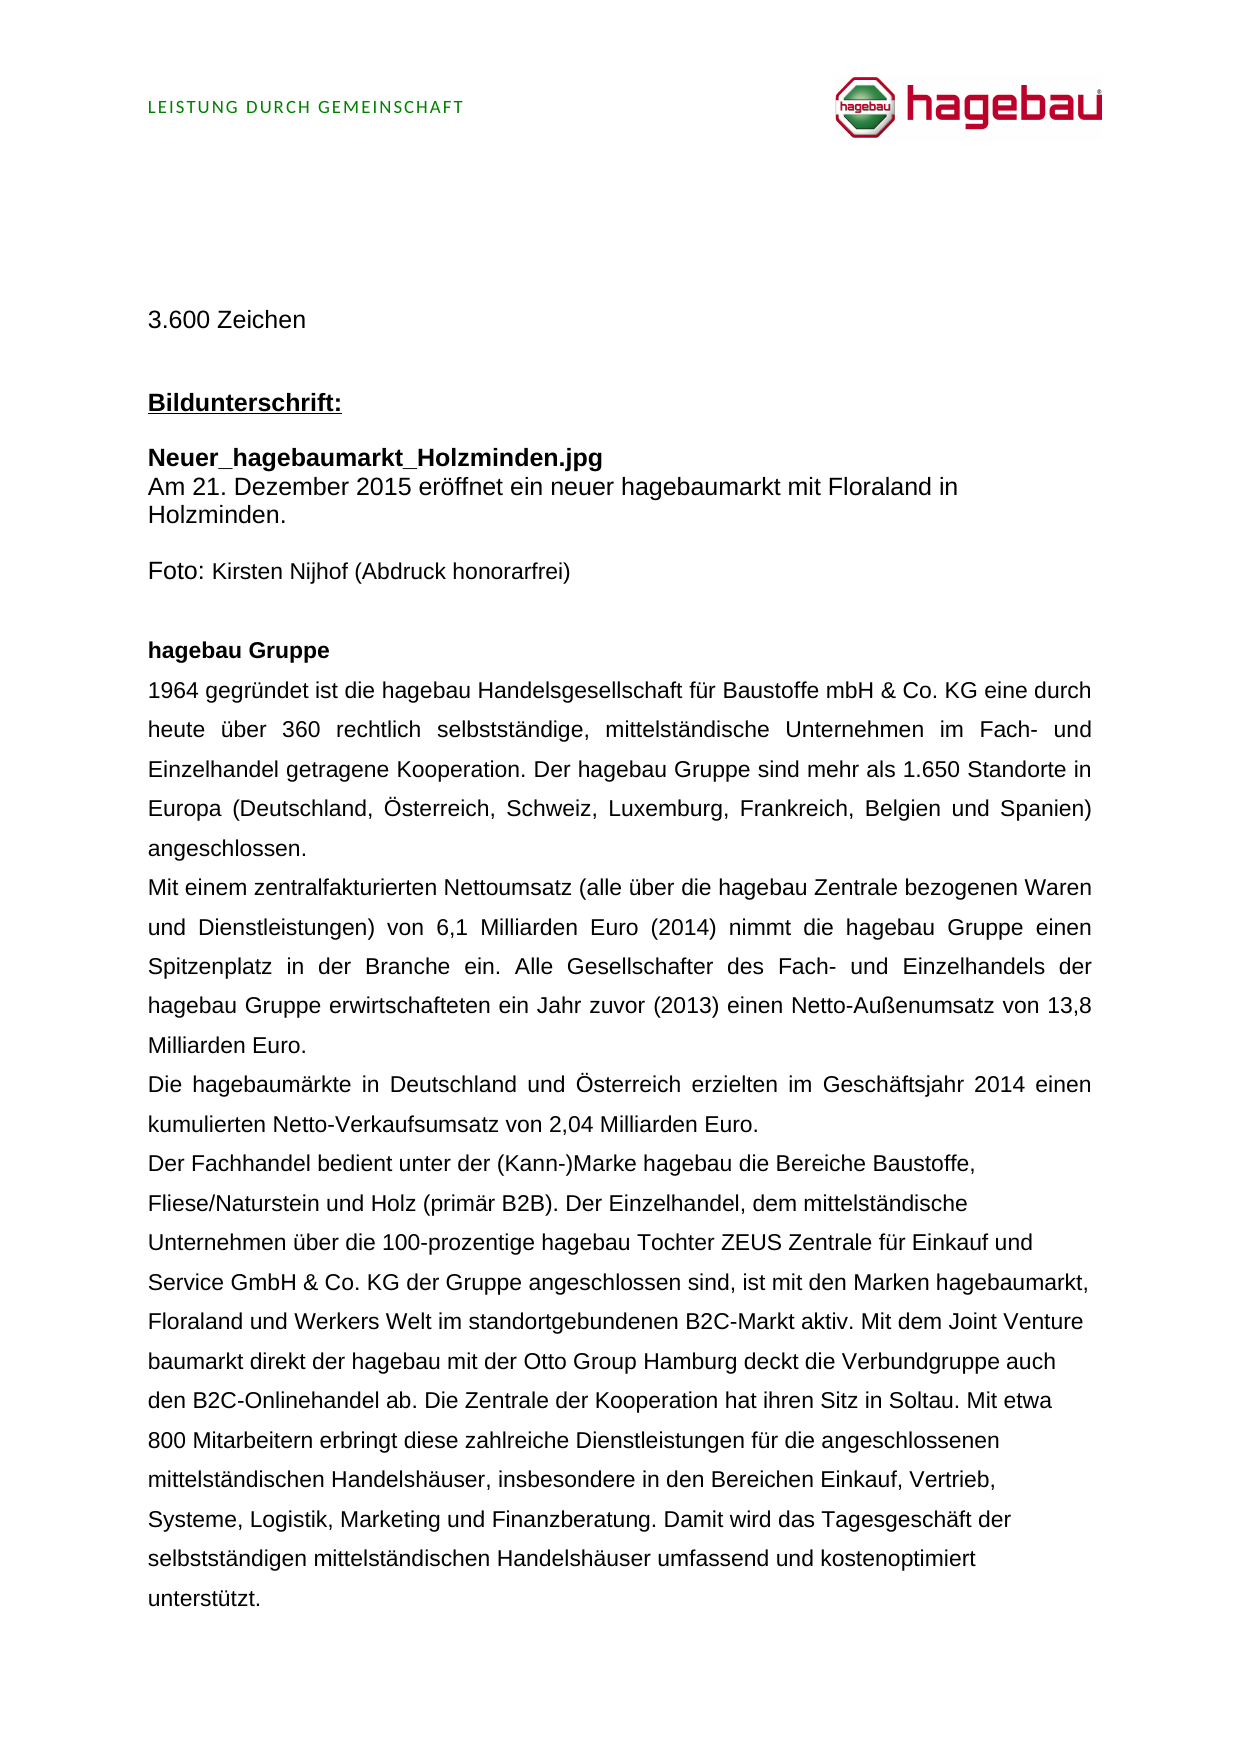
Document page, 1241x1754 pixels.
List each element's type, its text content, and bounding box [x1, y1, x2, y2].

text Mit einem zentralfakturierten Nettoumsatz (alle über die hagebau Zentrale bezogenen Waren und Dienstleistungen) von 6,1 Milliarden Euro (2014) nimmt die hagebau Gruppe einen Spitzenplatz in der Branche ein. Alle Gesellschafter des Fach- und Einzelhandels der hagebau Gruppe erwirtschafteten ein Jahr zuvor (2013) einen Netto-Außenumsatz von 13,8 Milliarden Euro. [148, 874, 1093, 1058]
text Die hagebaumärkte in Deutschland und Österreich erzielten im Geschäftsjahr 2014 einen kumulierten Netto-Verkaufsumsatz von 2,04 Milliarden Euro. [148, 1071, 1093, 1137]
text Der Fachhandel bedient unter der (Kann-)Marke hagebau die Bereiche Baustoffe, Fliese/Naturstein und Holz (primär B2B). Der Einzelhandel, dem mittelständische Unternehmen über die 100-prozentige hagebau Tochter ZEUS Zentrale für Einkauf und Service GmbH & Co. KG der Gruppe angeschlossen sind, ist mit den Marken hagebaumarkt, Floraland und Werkers Welt im standortgebundenen B2C-Markt aktiv. Mit dem Joint Venture baumarkt direkt der hagebau mit der Otto Group Hamburg deckt die Verbundgruppe auch den B2C-Onlinehandel ab. Die Zentrale der Kooperation hat ihren Sitz in Soltau. Mit etwa 800 Mitarbeitern erbringt diese zahlreiche Dienstleistungen für die angeschlossenen mittelständischen Handelshäuser, insbesondere in den Bereichen Einkauf, Vertrieb, Systeme, Logistik, Marketing und Finanzberatung. Damit wird das Tagesgeschäft der selbstständigen mittelständischen Handelshäuser umfassend und kostenoptimiert unterstützt. [148, 1150, 1093, 1611]
text 1964 gegründet ist die hagebau Handelsgesellschaft für Baustoffe mbH & Co. KG eine durch heute über 360 rechtlich selbstständige, mittelständische Unternehmen im Fach- und Einzelhandel getragene Kooperation. Der hagebau Gruppe sind mehr als 1.650 Standorte in Europa (Deutschland, Österreich, Schweiz, Luxemburg, Frankreich, Belgien und Spanien) angeschlossen. [148, 677, 1093, 861]
text 3.600 Zeichen [148, 305, 1093, 334]
text Am 21. Dezember 2015 eröffnet ein neuer hagebaumarkt mit Floraland in Holzminden. [148, 472, 1093, 529]
picture [833, 74, 1103, 140]
text Bildunterschrift: [148, 388, 1093, 417]
text Neuer_hagebaumarkt_Holzminden.jpg [148, 443, 1093, 472]
text hagebau Gruppe [148, 637, 1093, 663]
text Foto: Kirsten Nijhof (Abdruck honorarfrei) [148, 556, 1093, 584]
